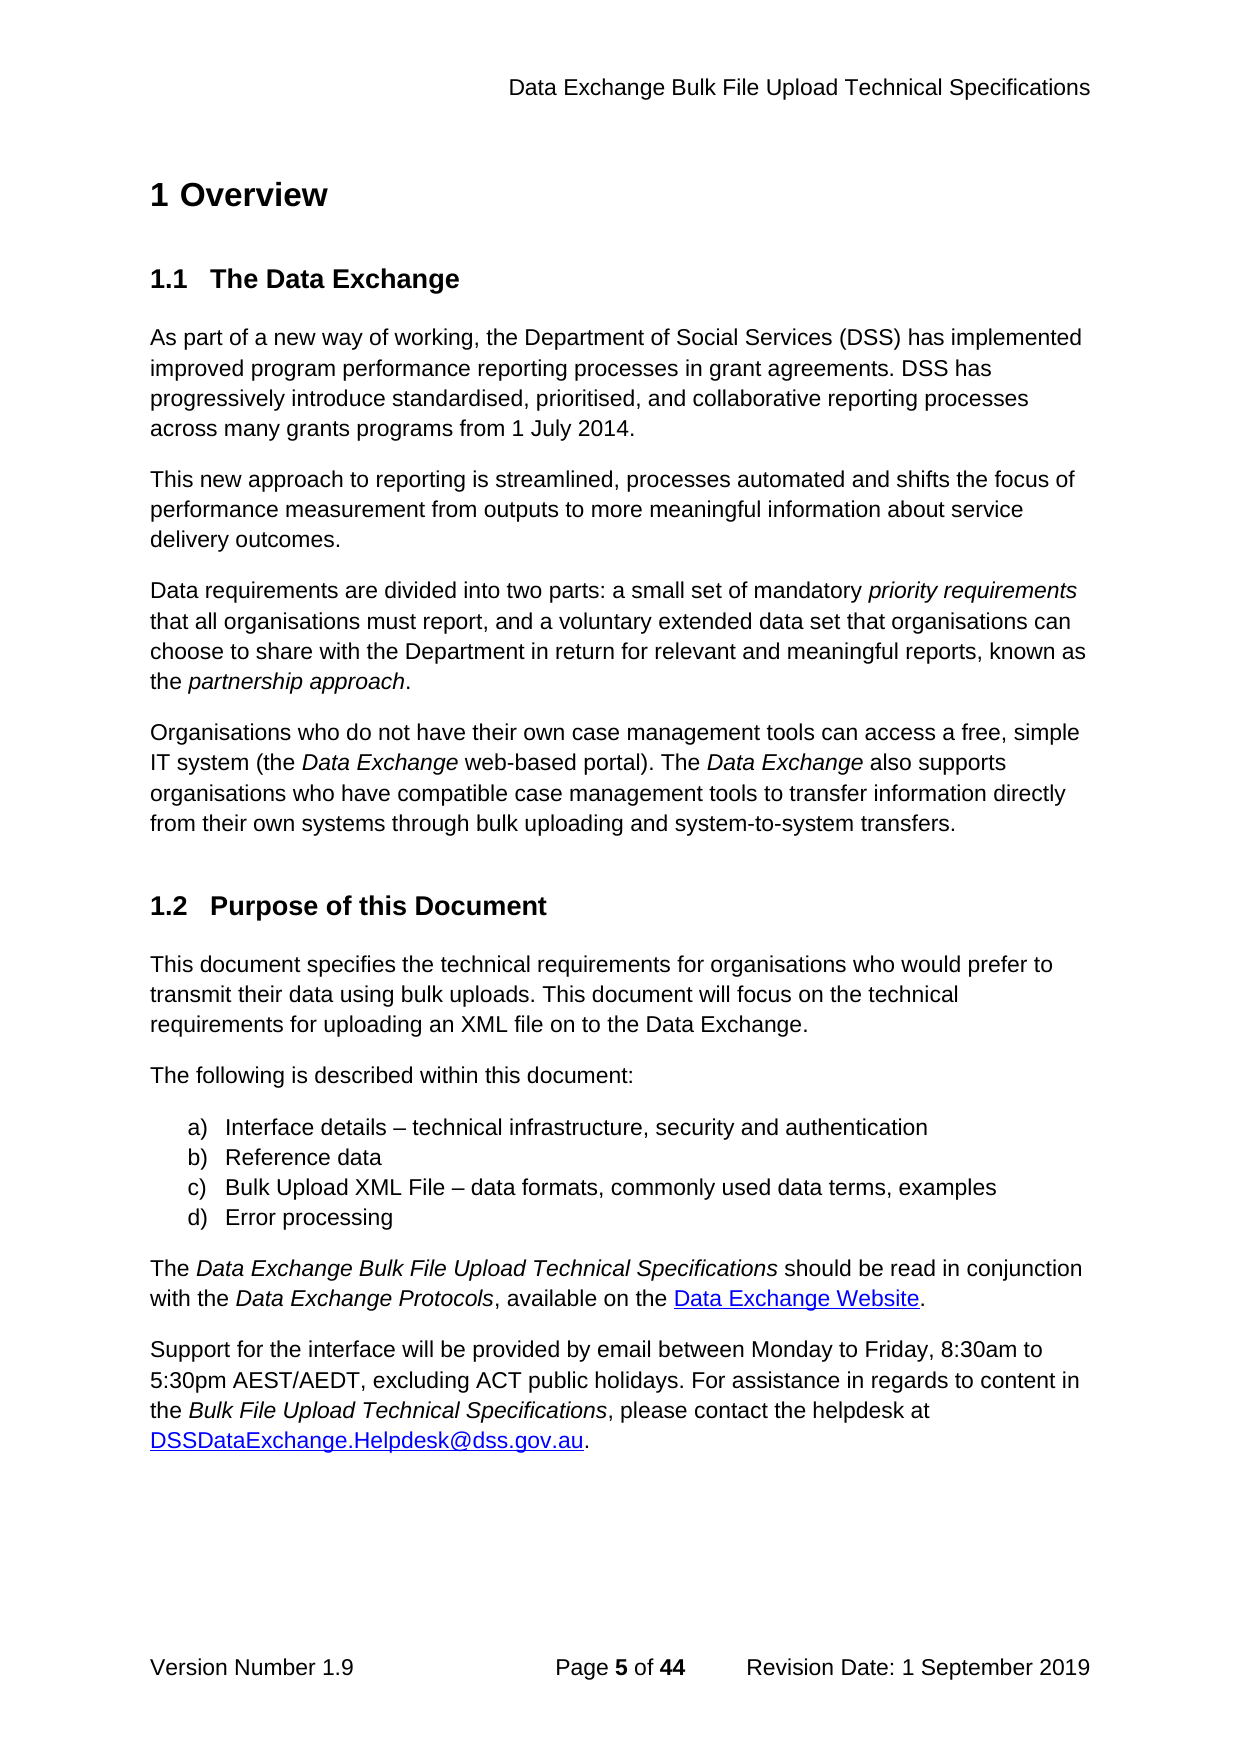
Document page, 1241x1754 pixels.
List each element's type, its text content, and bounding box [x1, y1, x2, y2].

subtitle The Data Exchange [150, 263, 1090, 295]
list Bulk Upload XML File – data formats, commonly used data terms, examples [187, 1174, 1090, 1200]
list Error processing [187, 1204, 1090, 1230]
text Organisations who do not have their own case management tools can access a free, simple IT system (the Data Exchange web-based portal). The Data Exchange also supports organisations who have compatible case management tools to transfer information directly from their own systems through bulk uploading and system-to-system transfers. [150, 719, 1090, 836]
text Support for the interface will be provided by email between Monday to Friday, 8:30am to 5:30pm AEST/AEDT, excluding ACT public holidays. For assistance in regards to content in the Bulk File Upload Technical Specifications, please contact the helpdesk at DSSDataExchange.Helpdesk@dss.gov.au. [150, 1336, 1090, 1453]
subtitle Purpose of this Document [150, 890, 1090, 921]
text Data requirements are divided into two parts: a small set of mandatory priority requirements that all organisations must report, and a voluntary extended data set that organisations can choose to share with the Department in return for relevant and meaningful reports, known as the partnership approach. [150, 577, 1090, 694]
text The Data Exchange Bulk File Upload Technical Specifications should be read in conjunction with the Data Exchange Protocols, available on the Data Exchange Website. [150, 1255, 1090, 1312]
text As part of a new way of working, the Department of Social Services (DSS) has implemented improved program performance reporting processes in grant agreements. DSS has progressively introduce standardised, prioritised, and collaborative reporting processes across many grants programs from 1 July 2014. [150, 324, 1090, 441]
list Reference data [187, 1144, 1090, 1170]
list Interface details – technical infrastructure, security and authentication [187, 1113, 1090, 1140]
text The following is described within this document: [150, 1062, 1090, 1089]
text This document specifies the technical requirements for organisations who would prefer to transmit their data using bulk uploads. This document will focus on the technical requirements for uploading an XML file on to the Data Exchange. [150, 951, 1090, 1038]
text This new approach to reporting is streamlined, processes automated and shifts the focus of performance measurement from outputs to more meaningful information about service delivery outcomes. [150, 466, 1090, 553]
subtitle Overview [150, 175, 1090, 213]
